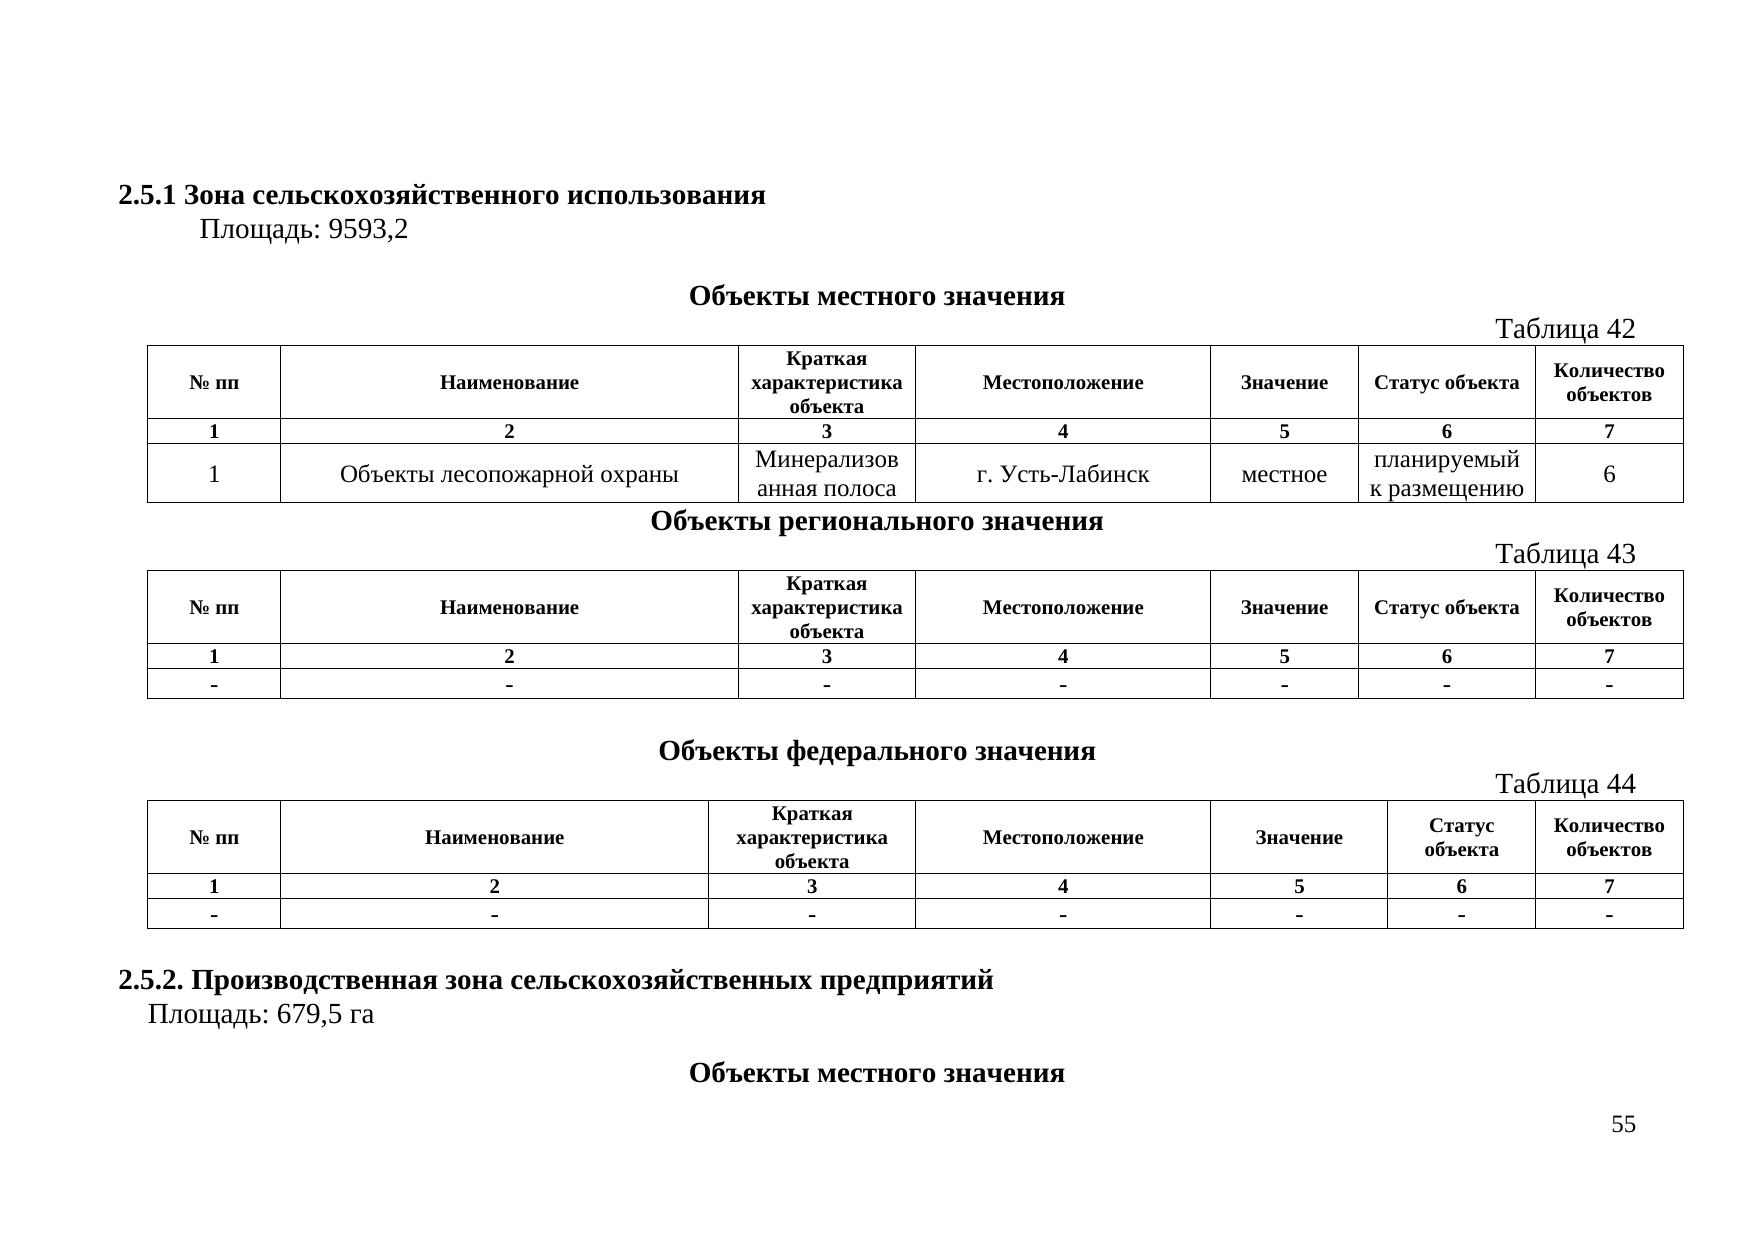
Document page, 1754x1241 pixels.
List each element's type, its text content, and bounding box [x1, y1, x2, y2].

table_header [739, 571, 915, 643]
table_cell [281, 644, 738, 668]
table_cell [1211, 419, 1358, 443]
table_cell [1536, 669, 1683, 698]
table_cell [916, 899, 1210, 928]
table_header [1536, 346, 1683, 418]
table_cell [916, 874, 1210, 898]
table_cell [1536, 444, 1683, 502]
text Объекты регионального значения [118, 503, 1636, 536]
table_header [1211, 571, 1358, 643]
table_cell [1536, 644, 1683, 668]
text Таблица 42 [118, 311, 1636, 345]
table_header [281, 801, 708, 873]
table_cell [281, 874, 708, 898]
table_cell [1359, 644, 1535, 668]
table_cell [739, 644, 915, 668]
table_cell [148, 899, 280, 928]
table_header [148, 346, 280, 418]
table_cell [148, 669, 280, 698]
text Объекты федерального значения [118, 733, 1636, 766]
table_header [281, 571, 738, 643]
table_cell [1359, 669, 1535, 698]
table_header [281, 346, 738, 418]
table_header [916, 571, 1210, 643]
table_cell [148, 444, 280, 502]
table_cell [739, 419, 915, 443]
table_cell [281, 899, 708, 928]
text Площадь: 9593,2 [199, 211, 1636, 244]
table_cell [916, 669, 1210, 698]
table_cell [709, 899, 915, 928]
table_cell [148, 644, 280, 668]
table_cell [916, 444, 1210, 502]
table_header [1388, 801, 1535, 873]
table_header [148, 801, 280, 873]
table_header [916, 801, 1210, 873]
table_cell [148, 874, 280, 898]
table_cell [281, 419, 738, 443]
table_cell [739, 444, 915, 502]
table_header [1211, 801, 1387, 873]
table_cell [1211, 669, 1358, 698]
text Объекты местного значения [118, 278, 1636, 311]
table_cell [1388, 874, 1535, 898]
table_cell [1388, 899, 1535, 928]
text Площадь: 679,5 га [148, 996, 1636, 1029]
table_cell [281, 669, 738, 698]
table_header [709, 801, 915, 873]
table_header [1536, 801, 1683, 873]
subtitle 2.5.2. Производственная зона сельскохозяйственных предприятий [118, 962, 1636, 996]
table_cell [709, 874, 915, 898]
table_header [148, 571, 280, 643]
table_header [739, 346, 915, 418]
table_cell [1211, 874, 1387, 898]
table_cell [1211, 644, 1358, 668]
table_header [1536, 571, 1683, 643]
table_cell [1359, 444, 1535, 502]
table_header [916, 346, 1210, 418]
subtitle 2.5.1 Зона сельскохозяйственного использования [118, 177, 1636, 211]
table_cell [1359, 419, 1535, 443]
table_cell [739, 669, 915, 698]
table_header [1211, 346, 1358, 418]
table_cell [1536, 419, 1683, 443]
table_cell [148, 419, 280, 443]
text Объекты местного значения [118, 1055, 1636, 1089]
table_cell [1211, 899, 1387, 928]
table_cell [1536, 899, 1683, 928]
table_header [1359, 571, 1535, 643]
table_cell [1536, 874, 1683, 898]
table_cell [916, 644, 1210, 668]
text Таблица 43 [118, 536, 1636, 570]
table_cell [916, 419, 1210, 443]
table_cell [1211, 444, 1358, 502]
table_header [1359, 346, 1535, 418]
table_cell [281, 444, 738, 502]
text Таблица 44 [118, 766, 1636, 800]
